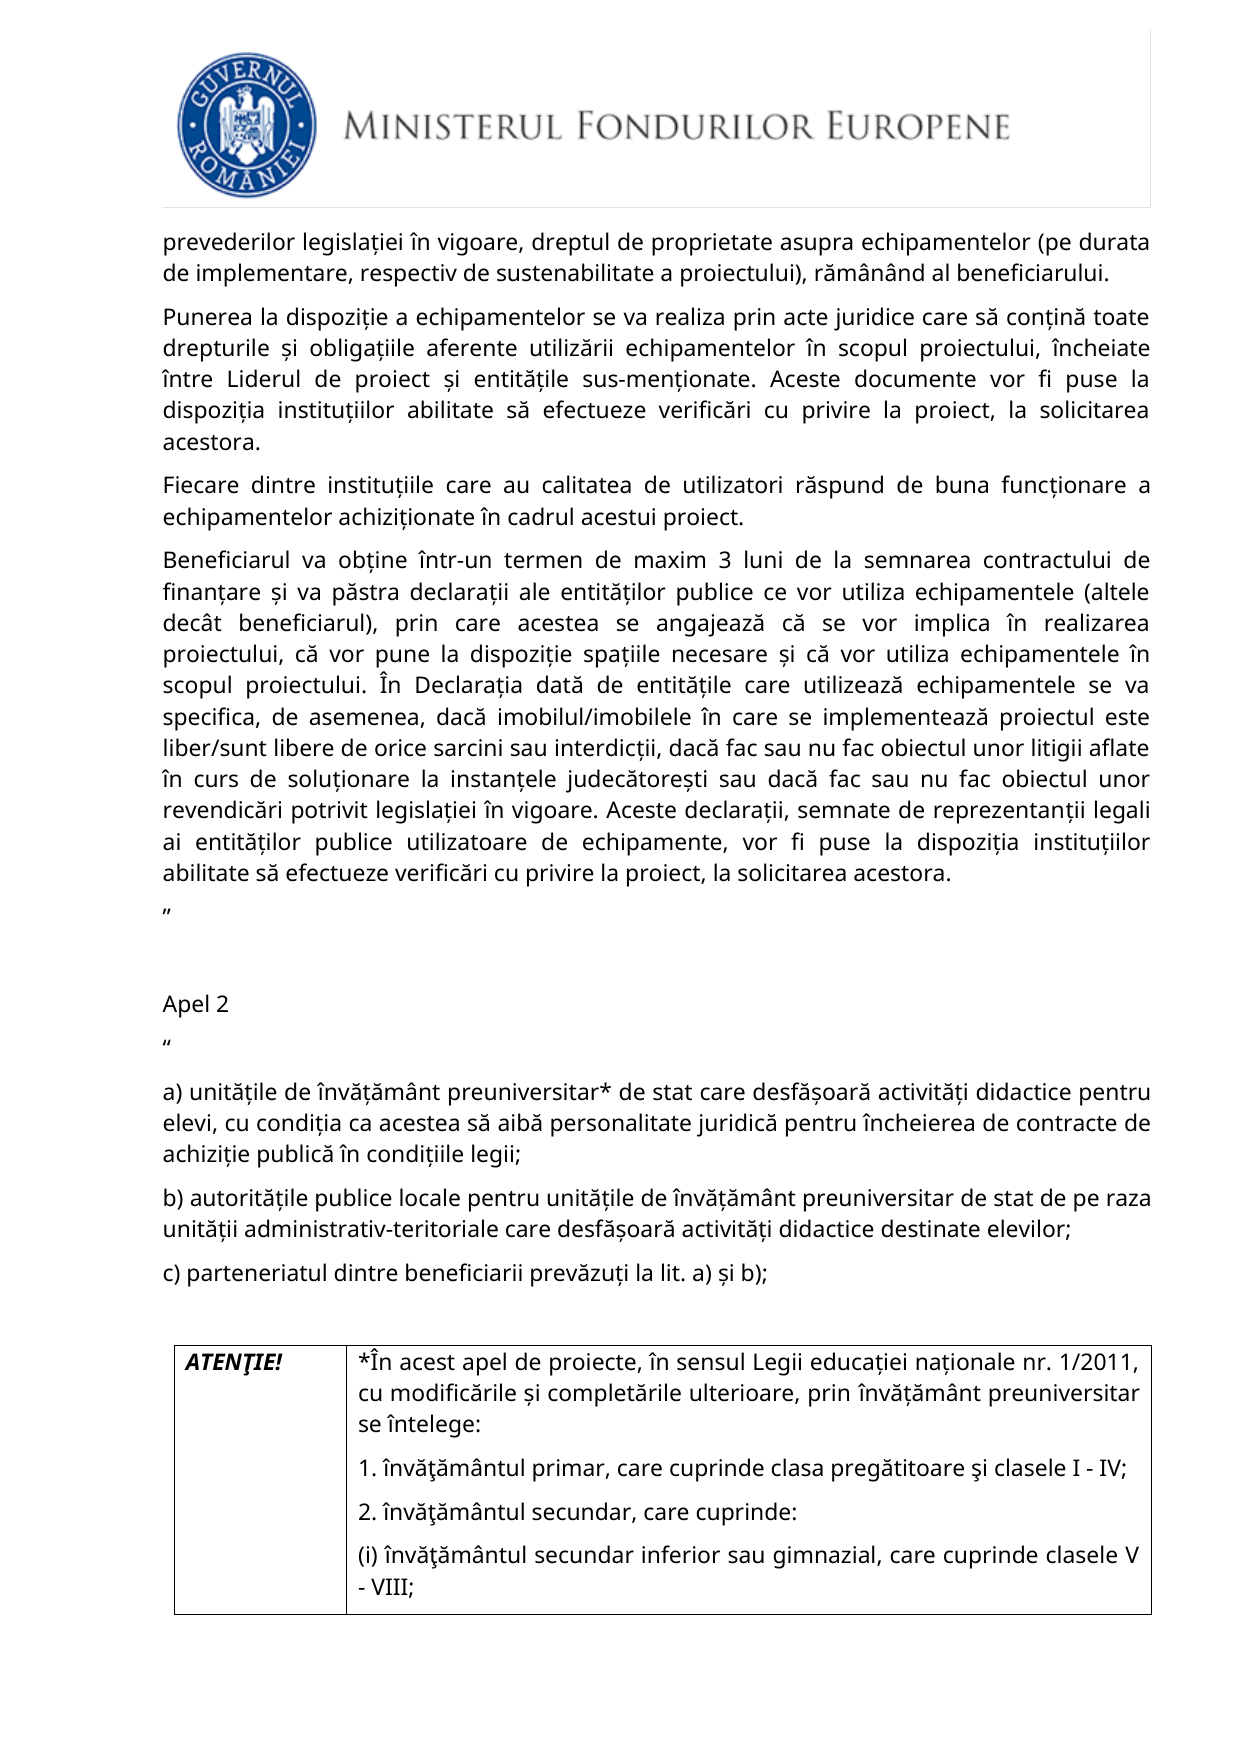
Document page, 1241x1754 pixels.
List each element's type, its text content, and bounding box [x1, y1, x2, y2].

picture [162, 29, 1152, 209]
text b) autoritățile publice locale pentru unitățile de învățământ preuniversitar de stat de pe raza unității administrativ-teritoriale care desfășoară activități didactice destinate elevilor; [162, 1182, 1152, 1244]
text prevederilor legislaţiei în vigoare, dreptul de proprietate asupra echipamentelor (pe durata de implementare, respectiv de sustenabilitate a proiectului), rămânând al beneficiarului. [162, 226, 1151, 288]
text ” [162, 901, 1151, 932]
text a) unitățile de învățământ preuniversitar* de stat care desfășoară activități didactice pentru elevi, cu condiția ca acestea să aibă personalitate juridică pentru încheierea de contracte de achiziție publică în condițiile legii; [162, 1076, 1152, 1169]
text Apel 2 [162, 988, 1152, 1019]
table_header ATENŢIE! [175, 1346, 346, 1614]
text Fiecare dintre instituţiile care au calitatea de utilizatori răspund de buna funcţionare a echipamentelor achiziționate în cadrul acestui proiect. [162, 469, 1151, 532]
text Beneficiarul va obţine într-un termen de maxim 3 luni de la semnarea contractului de finanțare şi va păstra declaraţii ale entităților publice ce vor utiliza echipamentele (altele decât beneficiarul), prin care acestea se angajează că se vor implica în realizarea proiectului, că vor pune la dispoziție spaţiile necesare şi că vor utiliza echipamentele în scopul proiectului. În Declarația dată de entitățile care utilizează echipamentele se va specifica, de asemenea, dacă imobilul/imobilele în care se implementează proiectul este liber/sunt libere de orice sarcini sau interdicţii, dacă fac sau nu fac obiectul unor litigii aflate în curs de soluţionare la instanţele judecătoreşti sau dacă fac sau nu fac obiectul unor revendicări potrivit legislației în vigoare. Aceste declarații, semnate de reprezentanţii legali ai entităților publice utilizatoare de echipamente, vor fi puse la dispoziția instituțiilor abilitate să efectueze verificări cu privire la proiect, la solicitarea acestora. [162, 544, 1151, 888]
text c) parteneriatul dintre beneficiarii prevăzuți la lit. a) și b); [162, 1257, 1152, 1288]
text Punerea la dispoziție a echipamentelor se va realiza prin acte juridice care să conțină toate drepturile și obligațiile aferente utilizării echipamentelor în scopul proiectului, încheiate între Liderul de proiect și entitățile sus-menționate. Aceste documente vor fi puse la dispoziția instituțiilor abilitate să efectueze verificări cu privire la proiect, la solicitarea acestora. [162, 301, 1151, 457]
text “ [162, 1032, 1152, 1063]
